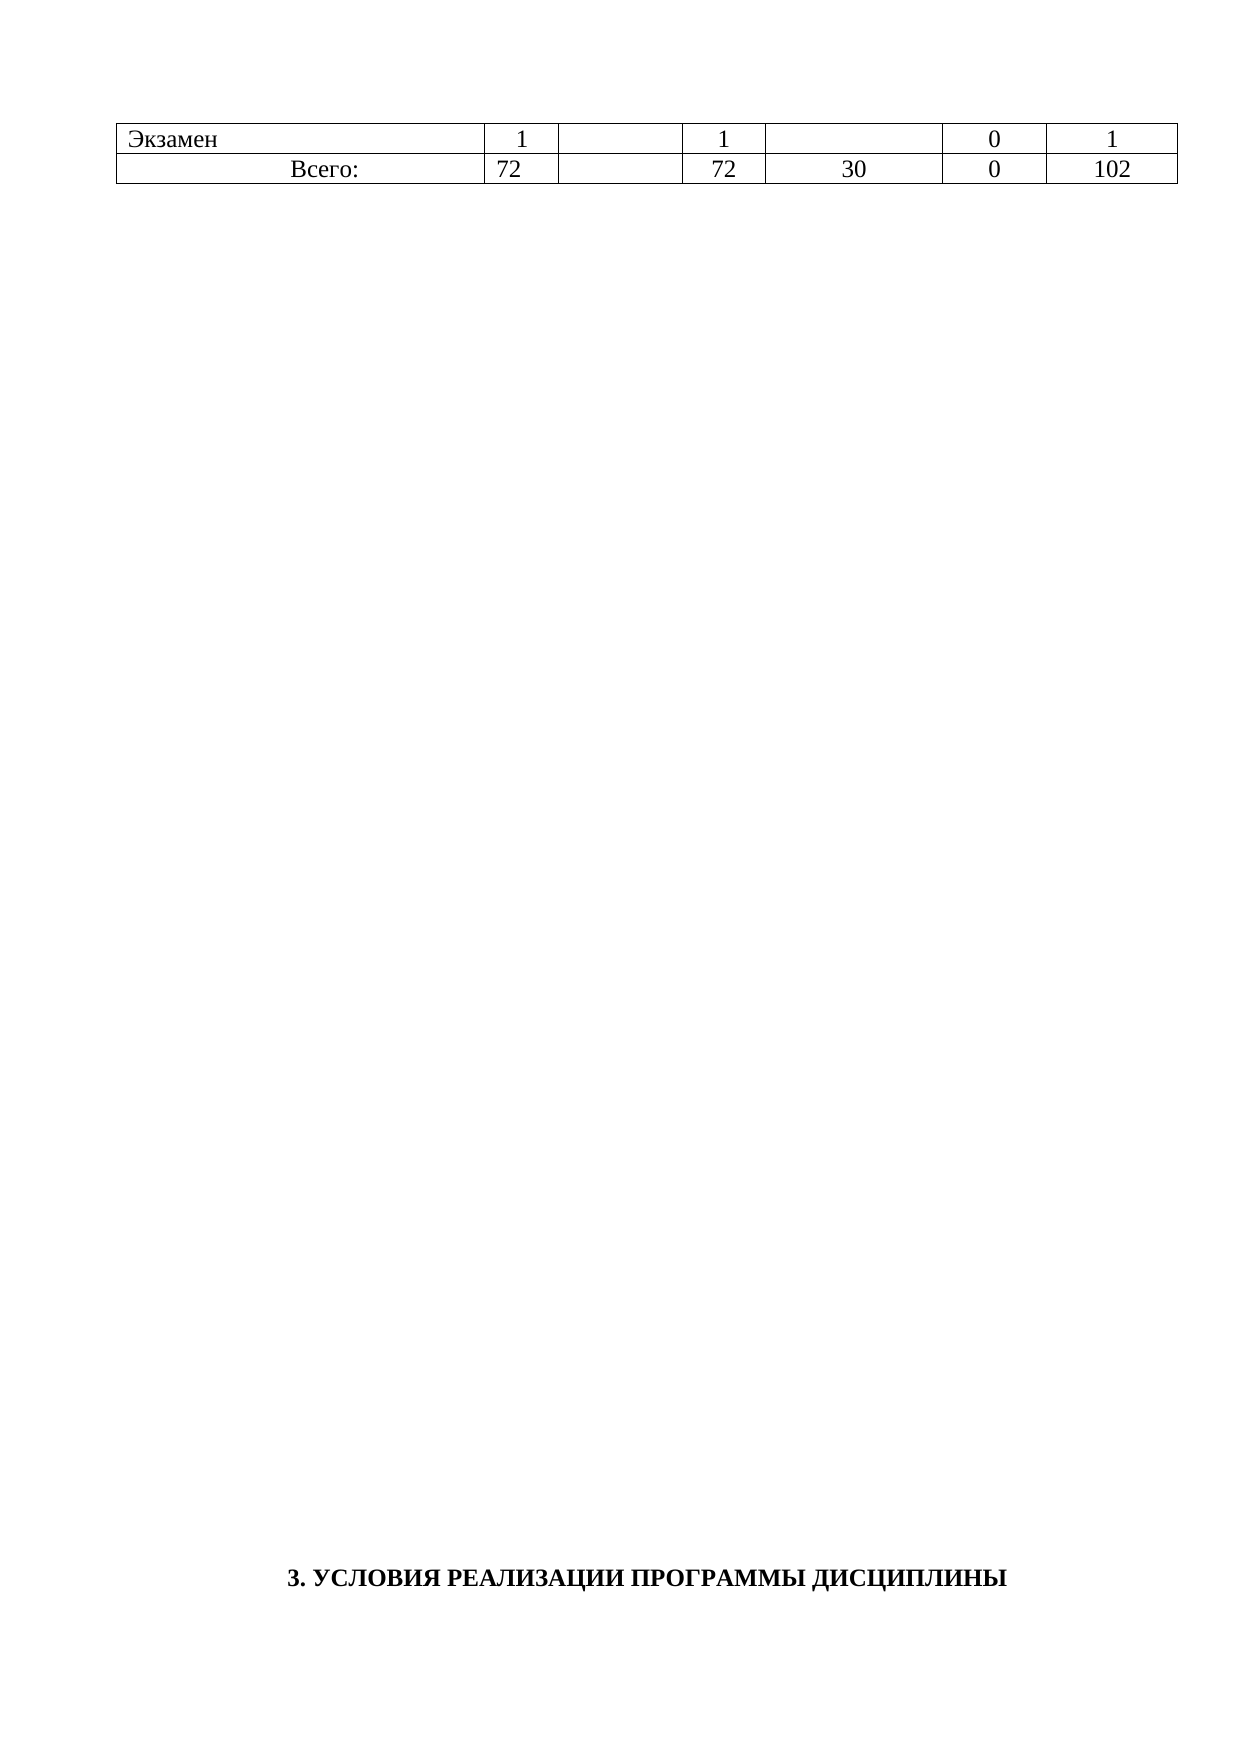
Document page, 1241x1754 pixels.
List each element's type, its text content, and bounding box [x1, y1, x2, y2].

table_cell 1 [485, 124, 558, 153]
table_cell Экзамен [117, 124, 484, 153]
table_cell 72 [683, 154, 765, 182]
table_cell Всего: [117, 154, 484, 182]
text 3. УСЛОВИЯ РЕАЛИЗАЦИИ ПРОГРАММЫ ДИСЦИПЛИНЫ [85, 1563, 1209, 1592]
table_cell 0 [943, 124, 1046, 153]
table_cell 1 [683, 124, 765, 153]
table_cell 30 [766, 154, 942, 182]
table_cell 102 [1047, 154, 1177, 182]
table_cell [559, 154, 682, 182]
table_cell [766, 124, 942, 153]
table_cell 1 [1047, 124, 1177, 153]
table_cell 72 [485, 154, 558, 182]
table_cell 0 [943, 154, 1046, 182]
table_cell [559, 124, 682, 153]
